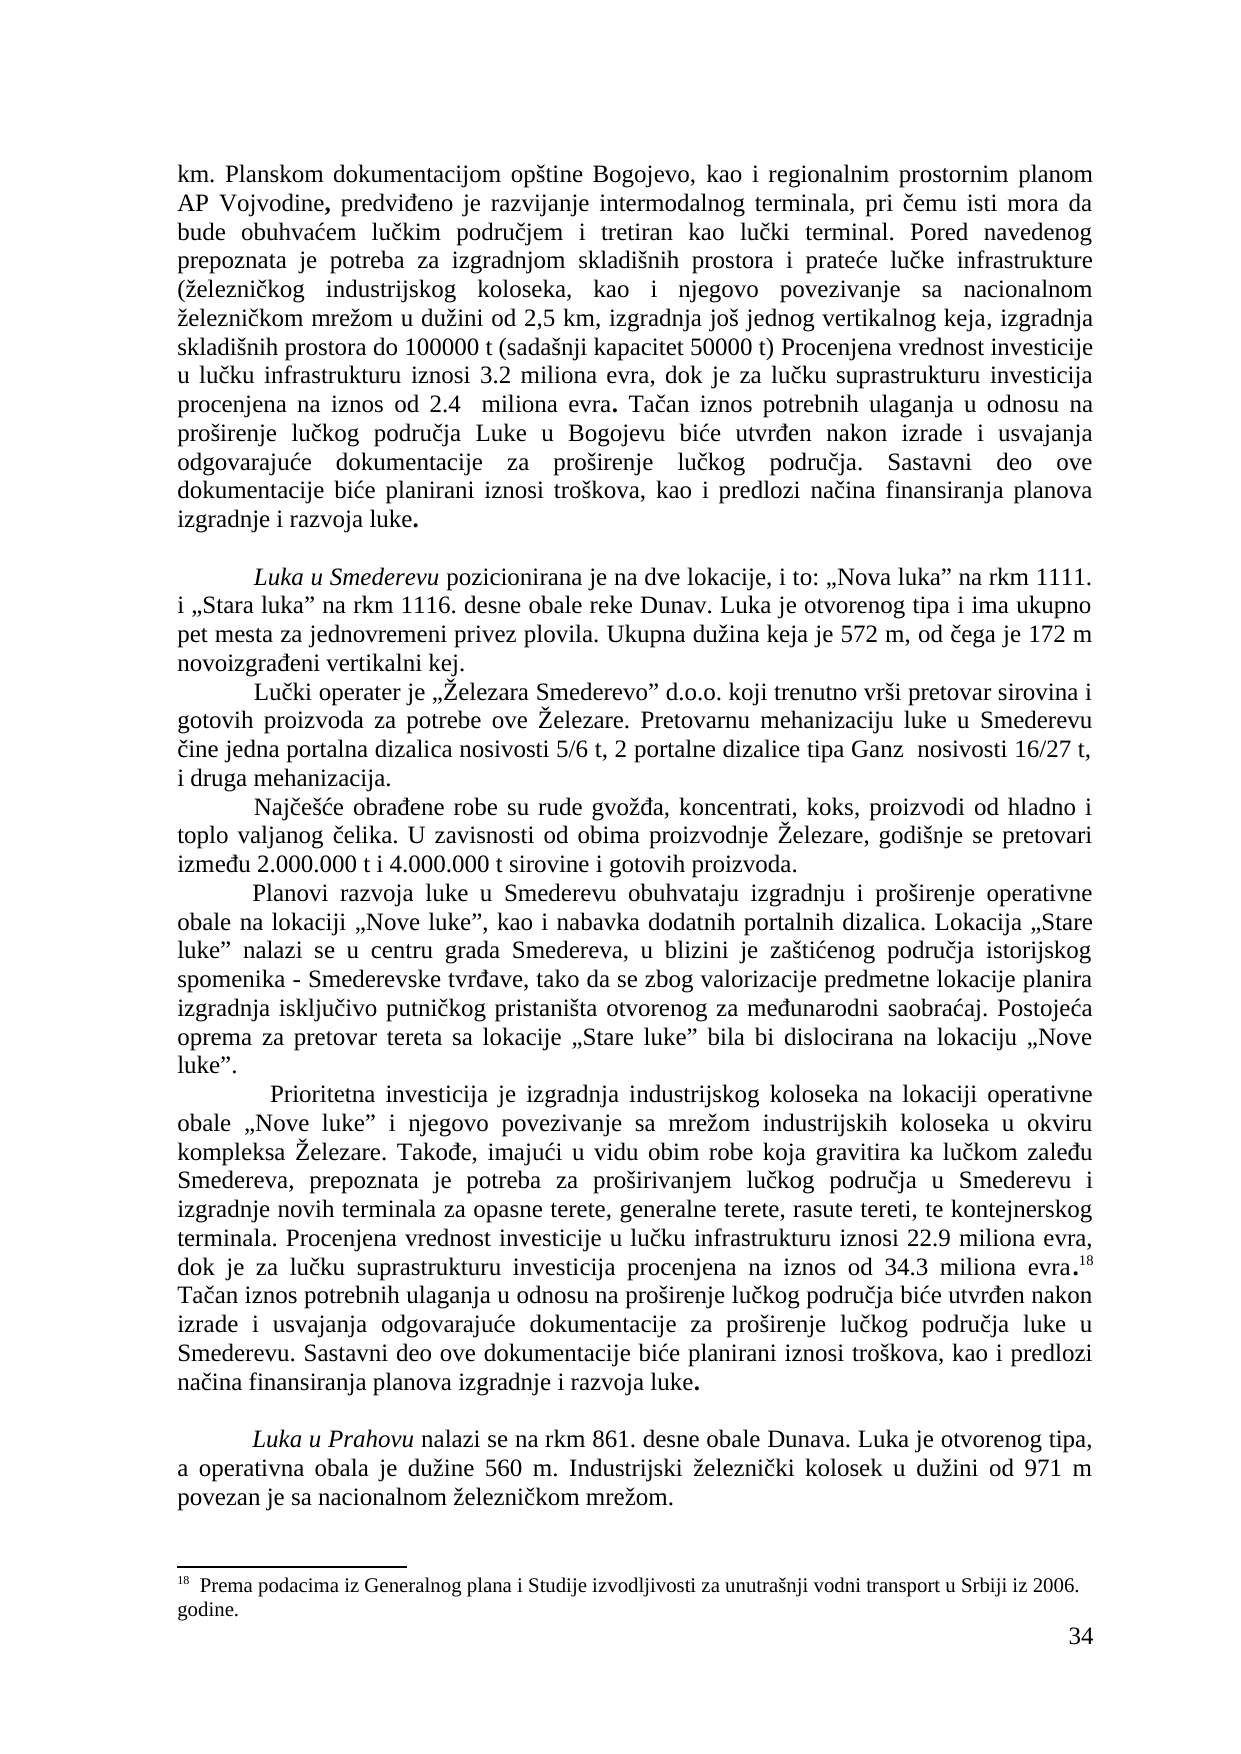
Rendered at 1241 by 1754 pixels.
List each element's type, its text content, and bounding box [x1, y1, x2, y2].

text Prioritetna investicija je izgradnja industrijskog koloseka na lokaciji operativne obale „Nove luke” i njegovo povezivanje sa mrežom industrijskih koloseka u okviru kompleksa Železare. Takođe, imajući u vidu obim robe koja gravitira ka lučkom zaleđu Smedereva, prepoznata je potreba za proširivanjem lučkog područja u Smederevu i izgradnje novih terminala za opasne terete, generalne terete, rasute tereti, te kontejnerskog terminala. Procenjena vrednost investicije u lučku infrastrukturu iznosi 22.9 miliona evra, dok je za lučku suprastrukturu investicija procenjena na iznos od 34.3 miliona evra. Tačan iznos potrebnih ulaganja u odnosu na proširenje lučkog područja biće utvrđen nakon izrade i usvajanja odgovarajuće dokumentacije za proširenje lučkog područja luke u Smederevu. Sastavni deo ove dokumentacije biće planirani iznosi troškova, kao i predlozi načina finansiranja planova izgradnje i razvoja luke. [177, 1079, 1093, 1396]
text Planovi razvoja luke u Smederevu obuhvataju izgradnju i proširenje operativne obale na lokaciji „Nove luke”, kao i nabavka dodatnih portalnih dizalica. Lokacija „Stare luke” nalazi se u centru grada Smedereva, u blizini je zaštićenog područja istorijskog spomenika - Smederevske tvrđave, tako da se zbog valorizacije predmetne lokacije planira izgradnja isključivo putničkog pristaništa otvorenog za međunarodni saobraćaj. Postojeća oprema za pretovar tereta sa lokacije „Stare luke” bila bi dislocirana na lokaciju „Nove luke”. [177, 878, 1093, 1079]
text Lučki operater je „Železara Smederevo” d.o.o. koji trenutno vrši pretovar sirovina i gotovih proizvoda za potrebe ove Železare. Pretovarnu mehanizaciju luke u Smederevu čine jedna portalna dizalica nosivosti 5/6 t, 2 portalne dizalice tipa Ganz nosivosti 16/27 t, i druga mehanizacija. [177, 677, 1093, 792]
text Luka u Smederevu pozicionirana je na dve lokacije, i to: „Nova luka” na rkm 1111. i „Stara luka” na rkm 1116. desne obale reke Dunav. Luka je otvorenog tipa i ima ukupno pet mesta za jednovremeni privez plovila. Ukupna dužina keja je 572 m, od čega je 172 m novoizgrađeni vertikalni kej. [177, 562, 1093, 677]
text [177, 159, 1093, 533]
text Najčešće obrađene robe su rude gvožđa, koncentrati, koks, proizvodi od hladno i toplo valjanog čelika. U zavisnosti od obima proizvodnje Železare, godišnje se pretovari između 2.000.000 t i 4.000.000 t sirovine i gotovih proizvoda. [177, 792, 1093, 878]
text Luka u Prahovu nalazi se na rkm 861. desne obale Dunava. Luka je otvorenog tipa, a operativna obala je dužine 560 m. Industrijski železnički kolosek u dužini od 971 m povezan je sa nacionalnom železničkom mrežom. [177, 1424, 1093, 1511]
